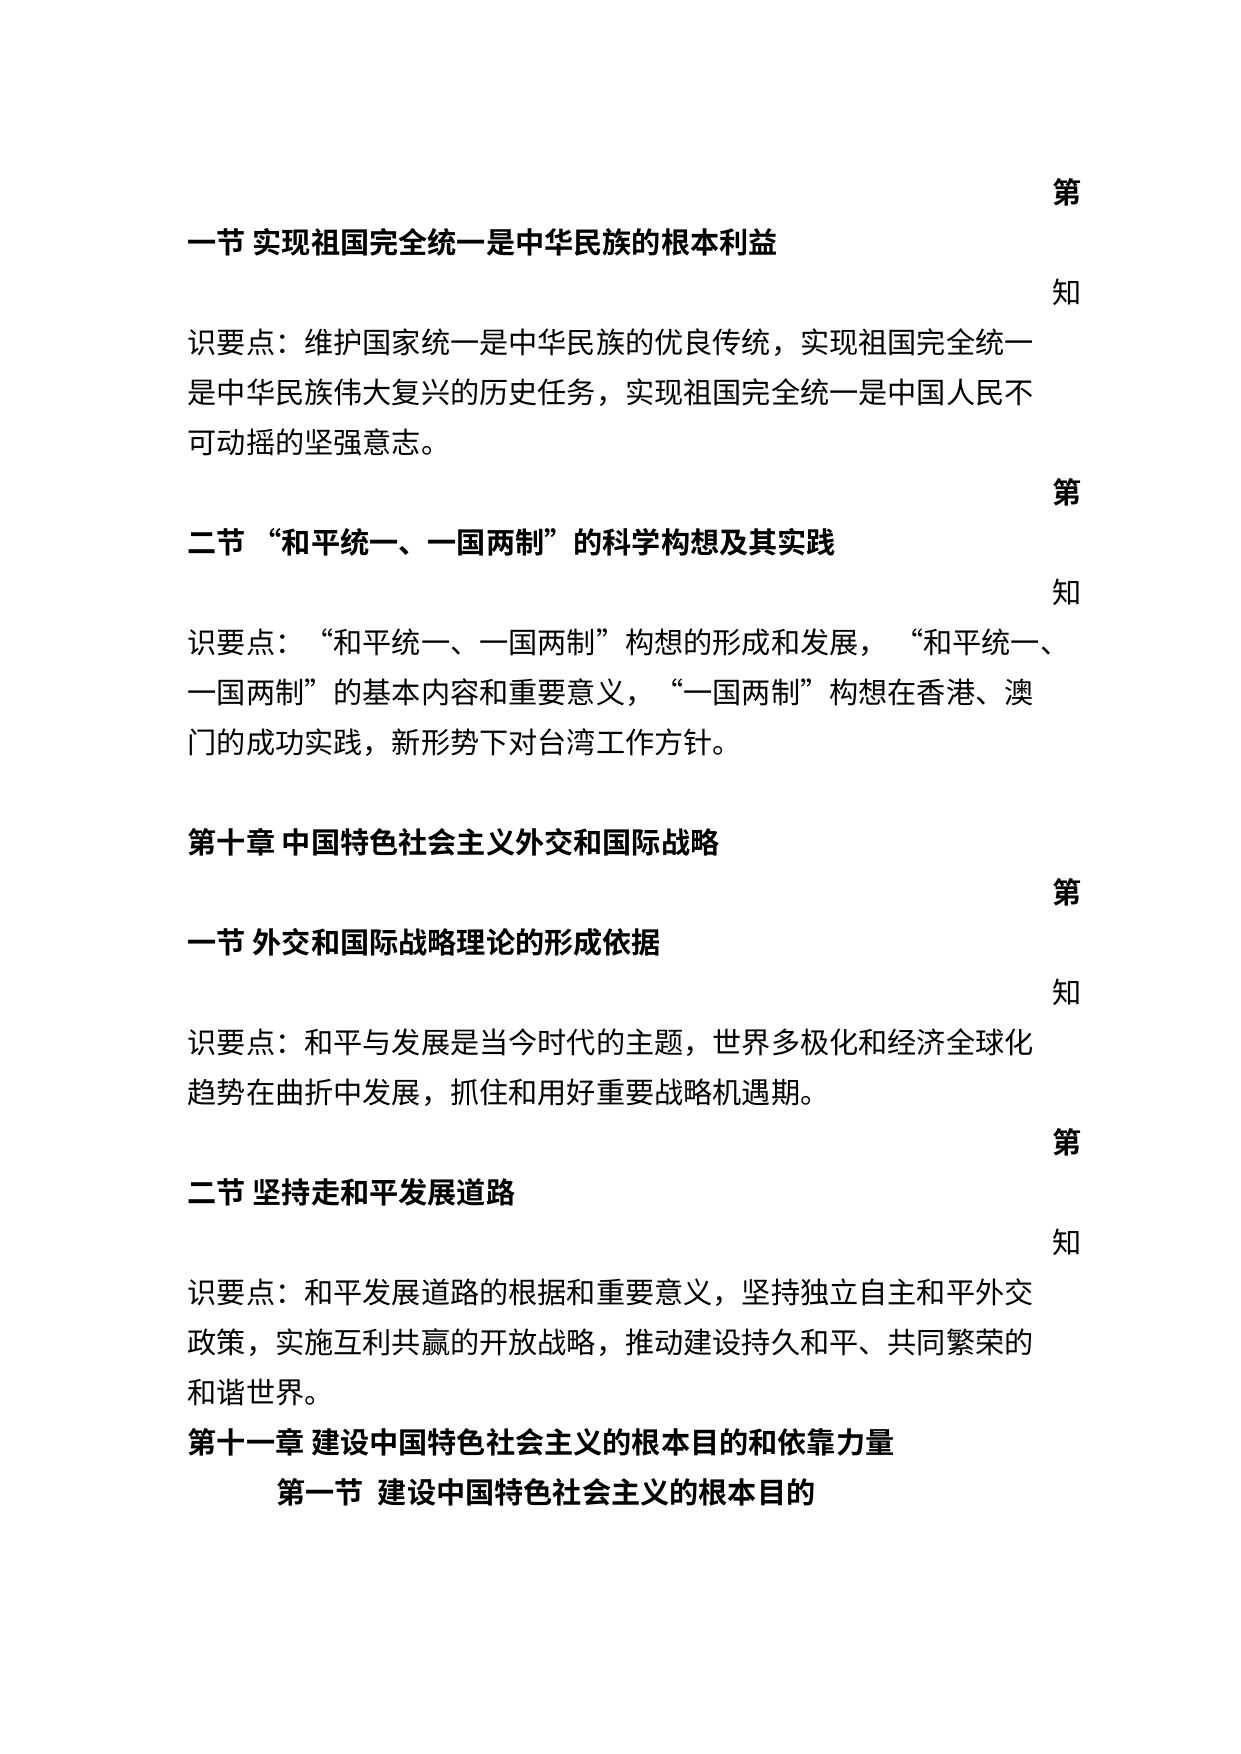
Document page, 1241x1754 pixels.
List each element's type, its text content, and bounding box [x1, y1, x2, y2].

text 知识要点：“和平统一、一国两制”构想的形成和发展， “和平统一、一国两制”的基本内容和重要意义，“一国两制”构想在香港、澳门的成功实践，新形势下对台湾工作方针。 [187, 562, 1053, 762]
text 第一节 实现祖国完全统一是中华民族的根本利益 [187, 162, 1053, 262]
text 第十一章 建设中国特色社会主义的根本目的和依靠力量 [187, 1412, 1053, 1462]
list 建设中国特色社会主义的根本目的 [276, 1462, 1053, 1512]
text 知识要点：维护国家统一是中华民族的优良传统，实现祖国完全统一是中华民族伟大复兴的历史任务，实现祖国完全统一是中国人民不可动摇的坚强意志。 [187, 262, 1053, 462]
text 第十章 中国特色社会主义外交和国际战略 [187, 812, 1053, 862]
text 第二节 “和平统一、一国两制”的科学构想及其实践 [187, 462, 1053, 562]
text 知识要点：和平与发展是当今时代的主题，世界多极化和经济全球化趋势在曲折中发展，抓住和用好重要战略机遇期。 [187, 962, 1053, 1112]
text 第二节 坚持走和平发展道路 [187, 1112, 1053, 1212]
text 第一节 外交和国际战略理论的形成依据 [187, 862, 1053, 962]
text 知识要点：和平发展道路的根据和重要意义，坚持独立自主和平外交政策，实施互利共赢的开放战略，推动建设持久和平、共同繁荣的和谐世界。 [187, 1212, 1053, 1412]
